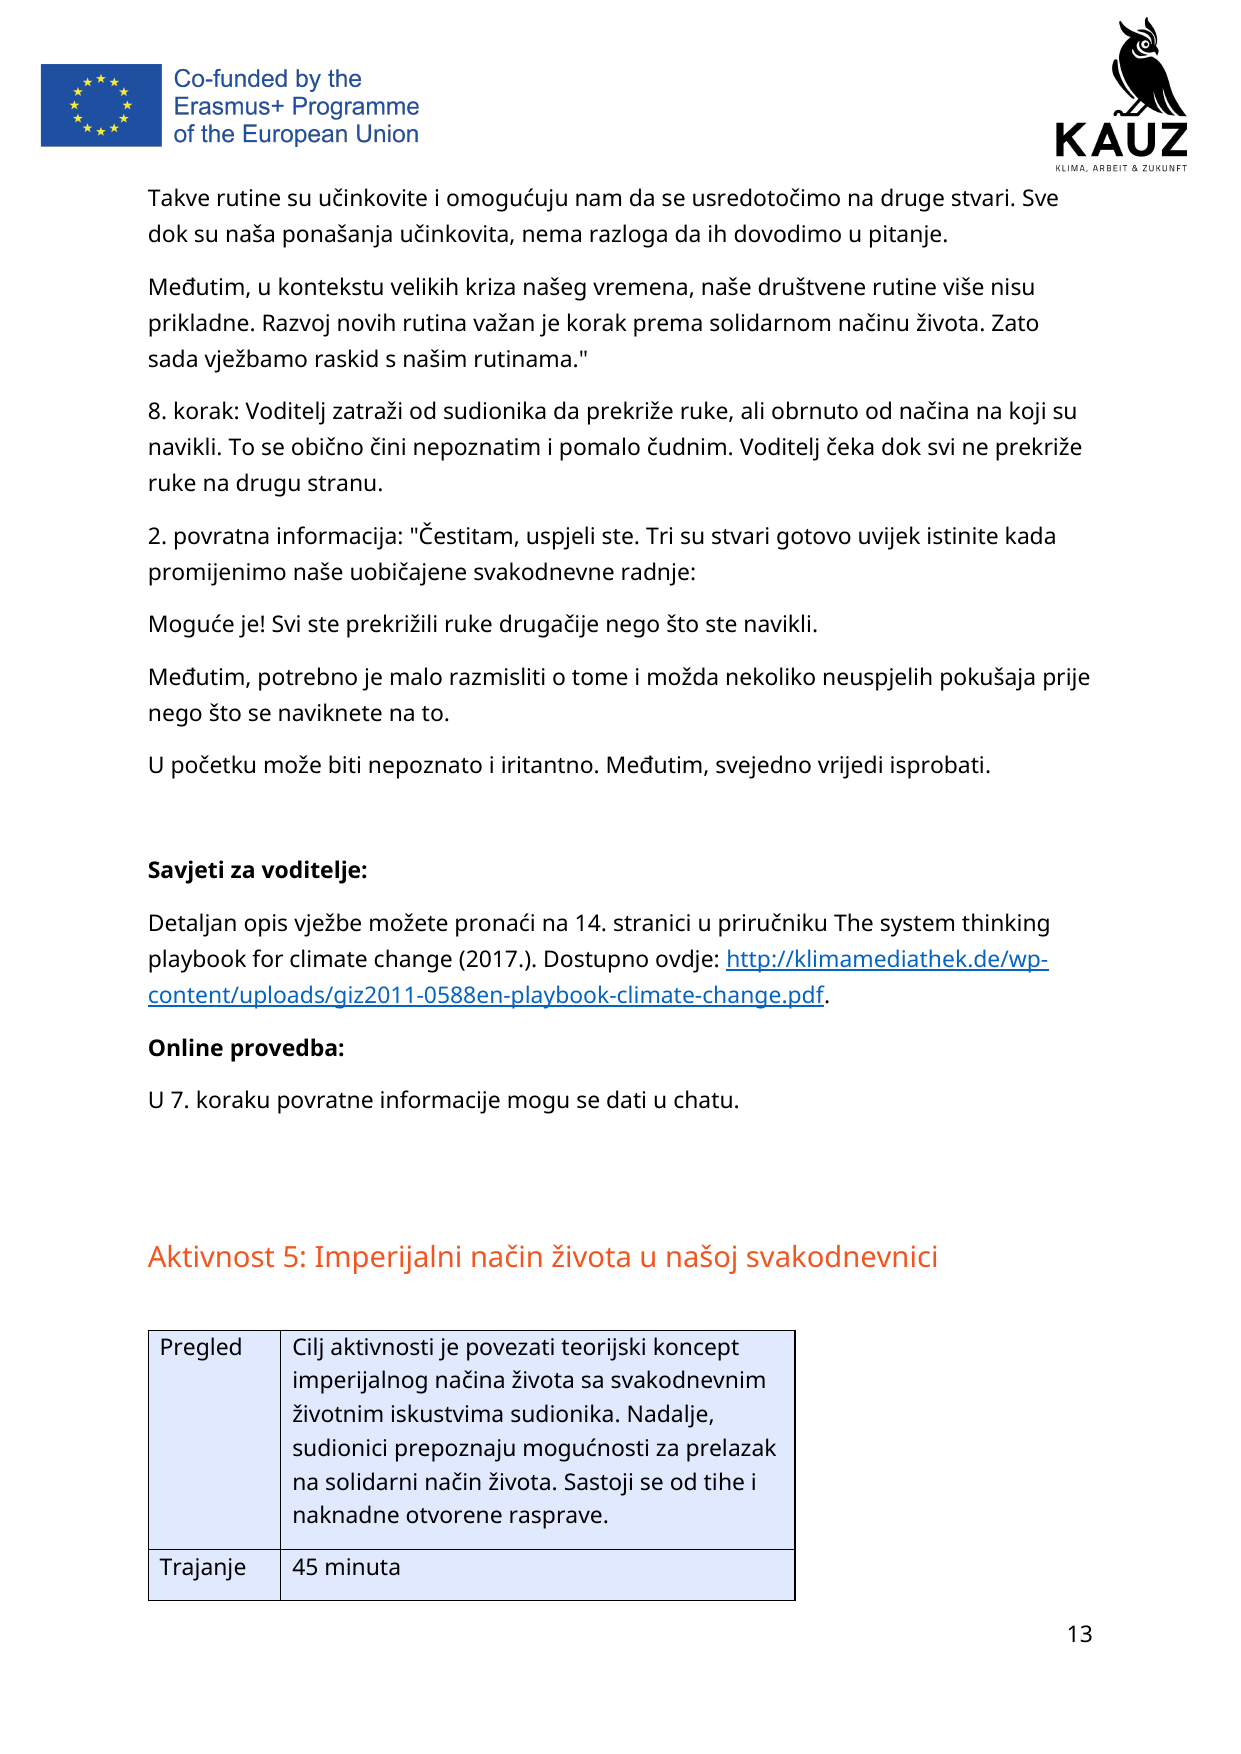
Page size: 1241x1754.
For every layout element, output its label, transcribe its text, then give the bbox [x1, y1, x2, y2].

text Savjeti za voditelje: [148, 854, 1093, 886]
subtitle Aktivnost 5: Imperijalni način života u našoj svakodnevnici [148, 1236, 1093, 1276]
text Međutim, potrebno je malo razmisliti o tome i možda nekoliko neuspjelih pokušaja prije nego što se naviknete na to. [148, 661, 1093, 728]
text Moguće je! Svi ste prekrižili ruke drugačije nego što ste navikli. [148, 608, 1093, 639]
text Međutim, u kontekstu velikih kriza našeg vremena, naše društvene rutine više nisu prikladne. Razvoj novih rutina važan je korak prema solidarnom načinu života. Zato sada vježbamo raskid s našim rutinama." [148, 271, 1093, 374]
text U 7. koraku povratne informacije mogu se dati u chatu. [148, 1084, 1093, 1115]
text U početku može biti nepoznato i iritantno. Međutim, svejedno vrijedi isprobati. [148, 749, 1093, 781]
table_header Pregled [149, 1331, 280, 1549]
picture [1038, 11, 1205, 178]
text Detaljan opis vježbe možete pronaći na 14. stranici u priručniku The system thinking playbook for climate change (2017.). Dostupno ovdje: http://klimamediathek.de/wp-content/uploads/giz2011-0588en-playbook-climate-change.pdf. [148, 907, 1093, 1010]
table_cell 45 minuta [281, 1550, 794, 1600]
text 2. povratna informacija: "Čestitam, uspjeli ste. Tri su stvari gotovo uvijek istinite kada promijenimo naše uobičajene svakodnevne radnje: [148, 519, 1093, 587]
picture [40, 64, 419, 147]
table_header Cilj aktivnosti je povezati teorijski koncept imperijalnog načina života sa svakodnevnim životnim iskustvima sudionika. Nadalje, sudionici prepoznaju mogućnosti za prelazak na solidarni način života. Sastoji se od tihe i naknadne otvorene rasprave. [281, 1331, 794, 1549]
text Online provedba: [148, 1032, 1093, 1063]
text 8. korak: Voditelj zatraži od sudionika da prekriže ruke, ali obrnuto od načina na koji su navikli. To se obično čini nepoznatim i pomalo čudnim. Voditelj čeka dok svi ne prekriže ruke na drugu stranu. [148, 395, 1093, 498]
table_cell Trajanje [149, 1550, 280, 1600]
